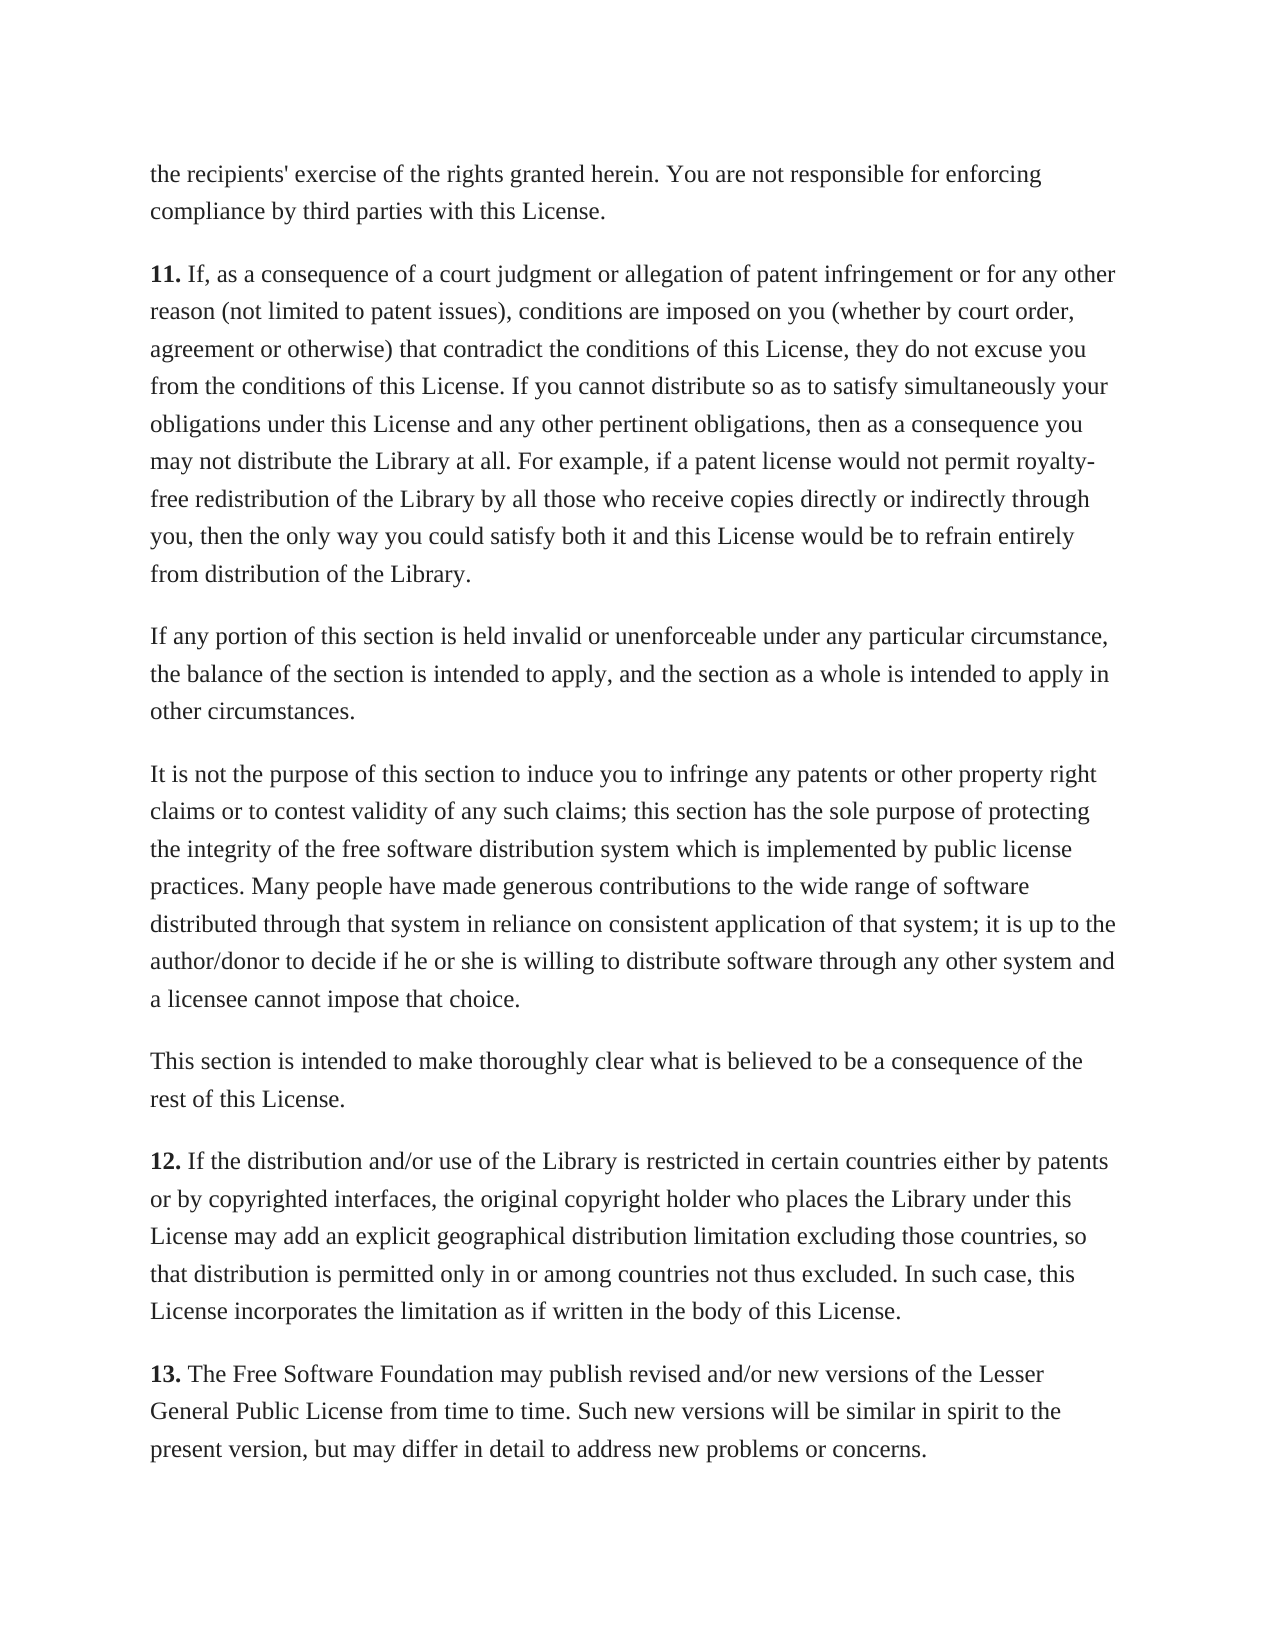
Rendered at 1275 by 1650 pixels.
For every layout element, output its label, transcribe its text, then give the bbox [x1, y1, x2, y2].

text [150, 150, 1125, 225]
text It is not the purpose of this section to induce you to infringe any patents or other property right claims or to contest validity of any such claims; this section has the sole purpose of protecting the integrity of the free software distribution system which is implemented by public license practices. Many people have made generous contributions to the wide range of software distributed through that system in reliance on consistent application of that system; it is up to the author/donor to decide if he or she is willing to distribute software through any other system and a licensee cannot impose that choice. [150, 750, 1125, 1012]
text This section is intended to make thoroughly clear what is believed to be a consequence of the rest of this License. [150, 1037, 1125, 1112]
text If any portion of this section is held invalid or unenforceable under any particular circumstance, the balance of the section is intended to apply, and the section as a whole is intended to apply in other circumstances. [150, 612, 1125, 725]
text 13. The Free Software Foundation may publish revised and/or new versions of the Lesser General Public License from time to time. Such new versions will be similar in spirit to the present version, but may differ in detail to address new problems or concerns. [150, 1350, 1125, 1462]
text 12. If the distribution and/or use of the Library is restricted in certain countries either by patents or by copyrighted interfaces, the original copyright holder who places the Library under this License may add an explicit geographical distribution limitation excluding those countries, so that distribution is permitted only in or among countries not thus excluded. In such case, this License incorporates the limitation as if written in the body of this License. [150, 1137, 1125, 1325]
text 11. If, as a consequence of a court judgment or allegation of patent infringement or for any other reason (not limited to patent issues), conditions are imposed on you (whether by court order, agreement or otherwise) that contradict the conditions of this License, they do not excuse you from the conditions of this License. If you cannot distribute so as to satisfy simultaneously your obligations under this License and any other pertinent obligations, then as a consequence you may not distribute the Library at all. For example, if a patent license would not permit royalty-free redistribution of the Library by all those who receive copies directly or indirectly through you, then the only way you could satisfy both it and this License would be to refrain entirely from distribution of the Library. [150, 250, 1125, 587]
